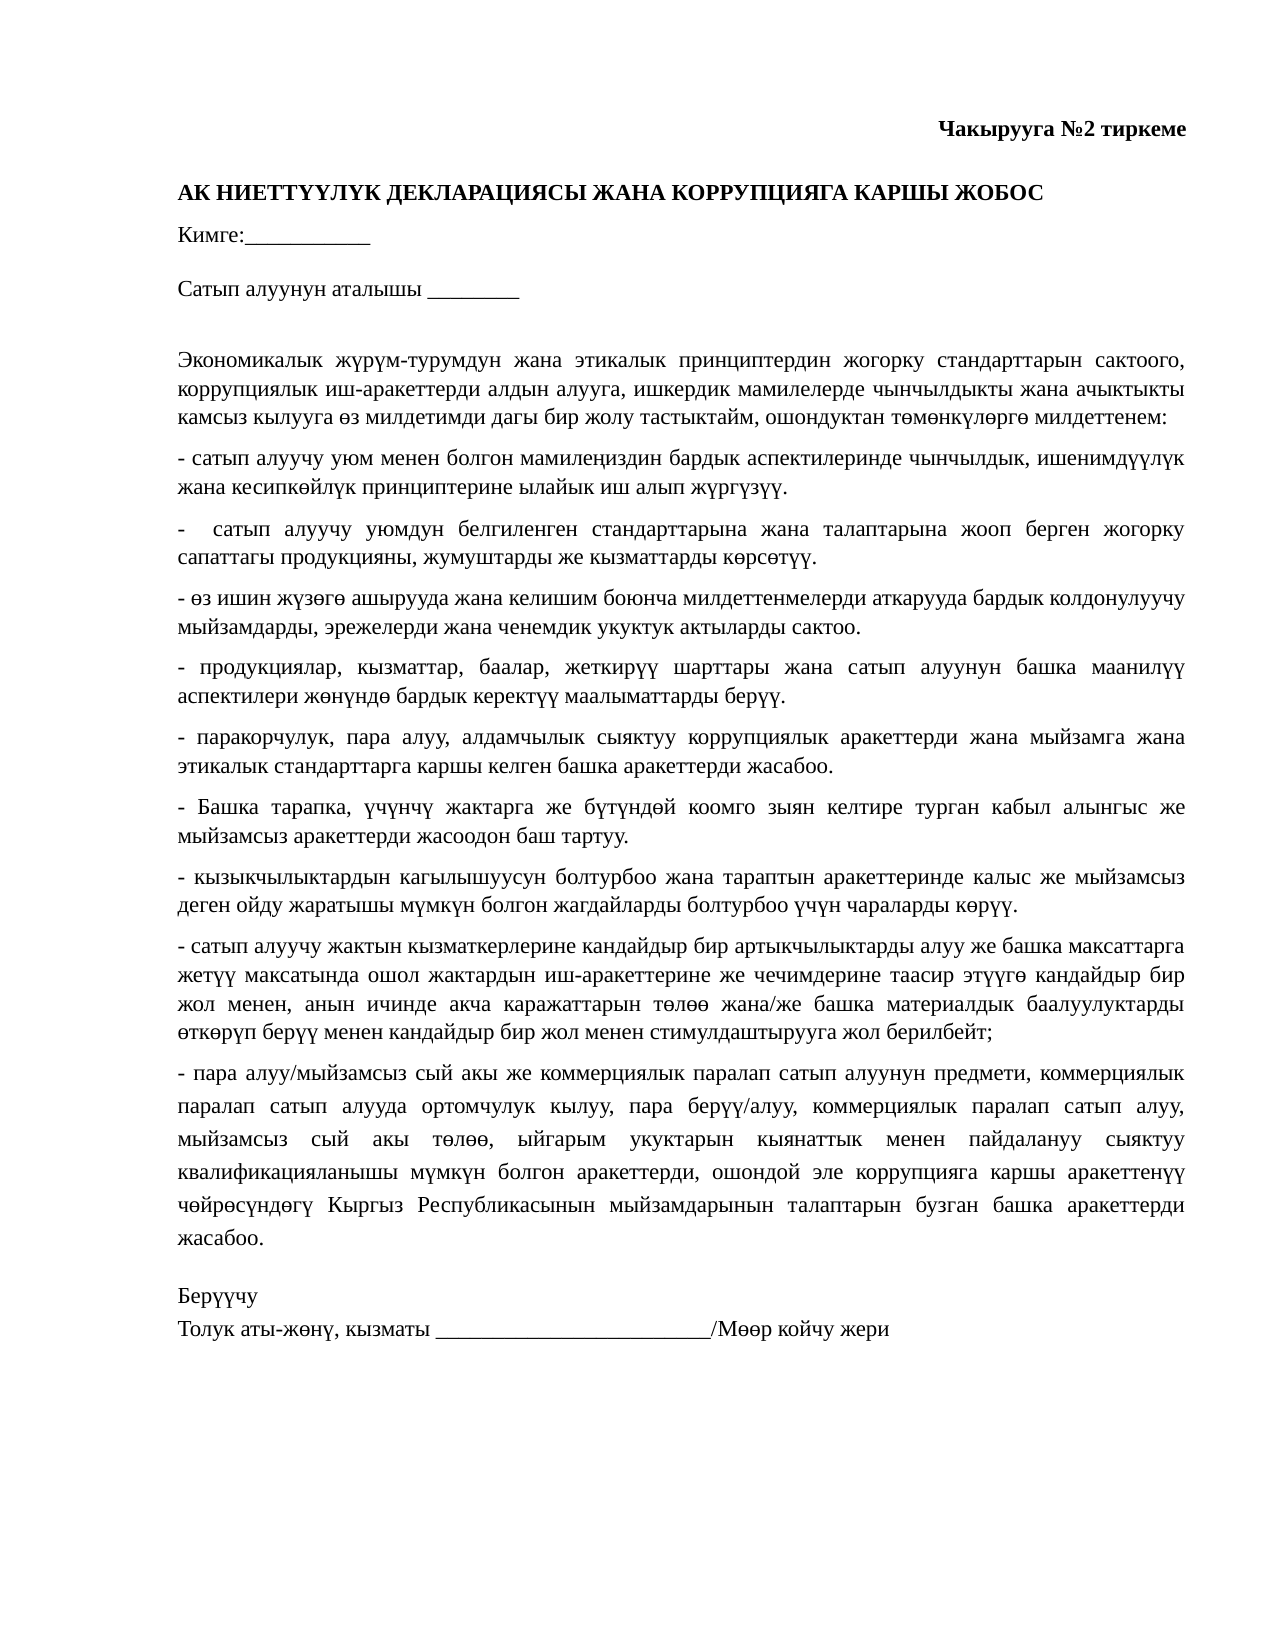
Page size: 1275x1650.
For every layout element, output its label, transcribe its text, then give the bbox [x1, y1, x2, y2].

text - Башка тарапка, үчүнчү жактарга же бүтүндөй коомго зыян келтире турган кабыл алынгыс же мыйзамсыз аракеттерди жасоодон баш тартуу. [177, 792, 1186, 849]
text - паракорчулук, пара алуу, алдамчылык сыяктуу коррупциялык аракеттерди жана мыйзамга жана этикалык стандарттарга каршы келген башка аракеттерди жасабоо. [177, 721, 1186, 779]
text - пара алуу/мыйзамсыз сый акы же коммерциялык паралап сатып алуунун предмети, коммерциялык паралап сатып алууда ортомчулук кылуу, пара берүү/алуу, коммерциялык паралап сатып алуу, мыйзамсыз сый акы төлөө, ыйгарым укуктарын кыянаттык менен пайдалануу сыяктуу квалификацияланышы мүмкүн болгон аракеттерди, ошондой эле коррупцияга каршы аракеттенүү чөйрөсүндөгү Кыргыз Республикасынын мыйзамдарынын талаптарын бузган башка аракеттерди жасабоо. [177, 1054, 1186, 1252]
text Кимге: [177, 224, 1186, 247]
text - өз ишин жүзөгө ашырууда жана келишим боюнча милдеттенмелерди аткарууда бардык колдонулуучу мыйзамдарды, эрежелерди жана ченемдик укуктук актыларды сактоо. [177, 583, 1186, 640]
text Чакырууга №2 тиркеме [177, 118, 1186, 141]
text - кызыкчылыктардын кагылышуусун болтурбоо жана тараптын аракеттеринде калыс же мыйзамсыз деген ойду жаратышы мүмкүн болгон жагдайларды болтурбоо үчүн чараларды көрүү. [177, 861, 1186, 918]
text - продукциялар, кызматтар, баалар, жеткирүү шарттары жана сатып алуунун башка маанилүү аспектилери жөнүндө бардык керектүү маалыматтарды берүү. [177, 652, 1186, 709]
text - сатып алуучу уюм менен болгон мамилеңиздин бардык аспектилеринде чынчылдык, ишенимдүүлүк жана кесипкөйлүк принциптерине ылайык иш алып жүргүзүү. [177, 442, 1186, 500]
text - сатып алуучу жактын кызматкерлерине кандайдыр бир артыкчылыктарды алуу же башка максаттарга жетүү максатында ошол жактардын иш-аракеттерине же чечимдерине таасир этүүгө кандайдыр бир жол менен, анын ичинде акча каражаттарын төлөө жана/же башка материалдык баалуулуктарды өткөрүп берүү менен кандайдыр бир жол менен стимулдаштырууга жол берилбейт; [177, 931, 1186, 1045]
text Сатып алуунун аталышы ________ [177, 260, 655, 306]
text Экономикалык жүрүм-турумдун жана этикалык принциптердин жогорку стандарттарын сактоого, коррупциялык иш-аракеттерди алдын алууга, ишкердик мамилелерде чынчылдыкты жана ачыктыкты камсыз кылууга өз милдетимди дагы бир жолу тастыктайм, ошондуктан төмөнкүлөргө милдеттенем: [177, 344, 1186, 430]
text Берүүчу Толук аты-жөнү, кызматы ________________________/Mөөр койчу жери [177, 1277, 1186, 1343]
text АК НИЕТТҮҮЛҮК ДЕКЛАРАЦИЯСЫ ЖАНА КОРРУПЦИЯГА КАРШЫ ЖОБОС [177, 182, 1186, 205]
text - сатып алуучу уюмдун белгиленген стандарттарына жана талаптарына жооп берген жогорку сапаттагы продукцияны, жумуштарды же кызматтарды көрсөтүү. [177, 513, 1186, 570]
